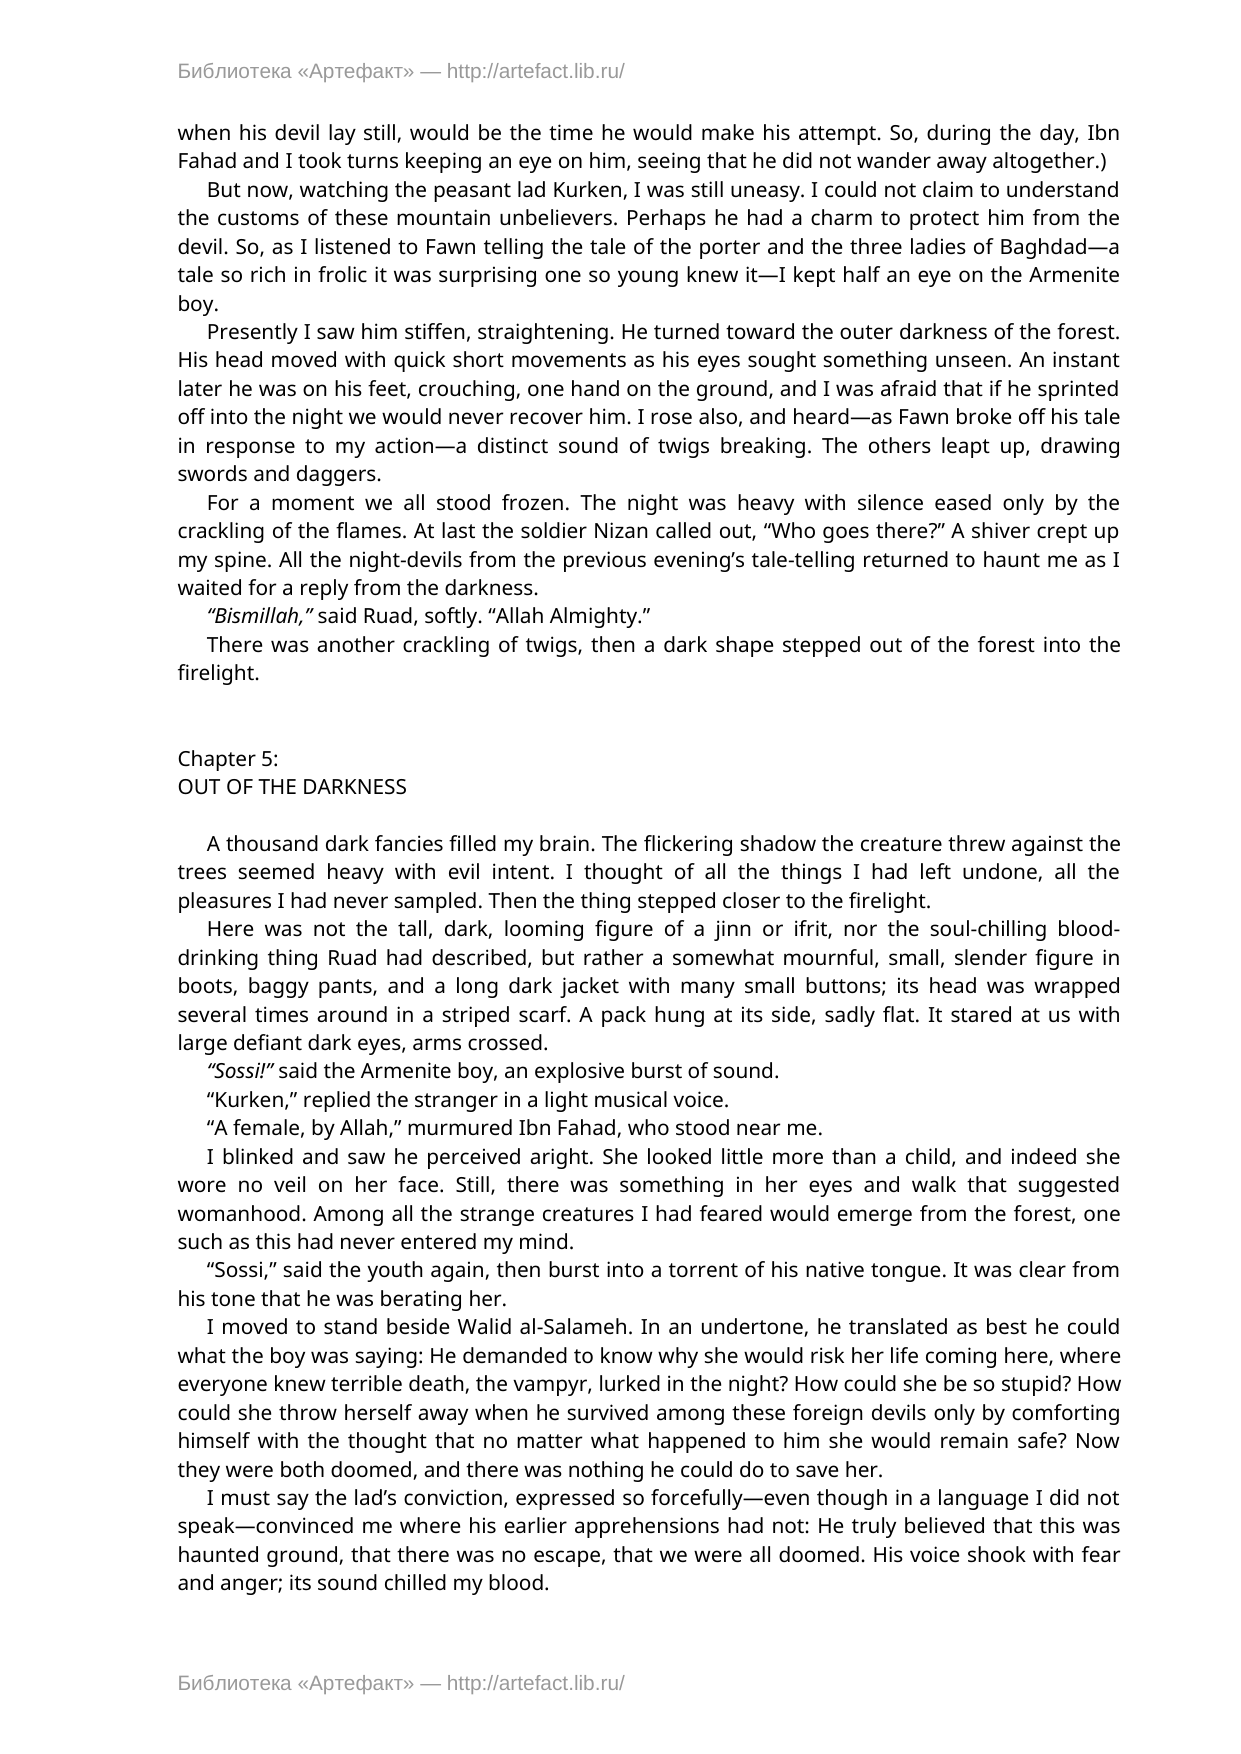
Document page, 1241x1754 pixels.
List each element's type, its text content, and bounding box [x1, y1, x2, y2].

text “Bismillah,” said Ruad, softly. “Allah Almighty.” [177, 602, 1122, 630]
text There was another crackling of twigs, then a dark shape stepped out of the forest into the firelight. [177, 630, 1122, 687]
text “Kurken,” replied the stranger in a light musical voice. [177, 1085, 1122, 1113]
subtitle Chapter 5: [177, 744, 1122, 772]
text I must say the lad’s conviction, expressed so forcefully—even though in a language I did not speak—convinced me where his earlier apprehensions had not: He truly believed that this was haunted ground, that there was no escape, that we were all doomed. His voice shook with fear and anger; its sound chilled my blood. [177, 1483, 1122, 1597]
text For a moment we all stood frozen. The night was heavy with silence eased only by the crackling of the flames. At last the soldier Nizan called out, “Who goes there?” A shiver crept up my spine. All the night-devils from the previous evening’s tale-telling returned to haunt me as I waited for a reply from the darkness. [177, 488, 1122, 602]
text But now, watching the peasant lad Kurken, I was still uneasy. I could not claim to understand the customs of these mountain unbelievers. Perhaps he had a charm to protect him from the devil. So, as I listened to Fawn telling the tale of the porter and the three ladies of Baghdad—a tale so rich in frolic it was surprising one so young knew it—I kept half an eye on the Armenite boy. [177, 175, 1122, 317]
text I moved to stand beside Walid al-Salameh. In an undertone, he translated as best he could what the boy was saying: He demanded to know why she would risk her life coming here, where everyone knew terrible death, the vampyr, lurked in the night? How could she be so stupid? How could she throw herself away when he survived among these foreign devils only by comforting himself with the thought that no matter what happened to him she would remain safe? Now they were both doomed, and there was nothing he could do to save her. [177, 1312, 1122, 1483]
text “Sossi!” said the Armenite boy, an explosive burst of sound. [177, 1057, 1122, 1085]
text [177, 118, 1122, 175]
text “Sossi,” said the youth again, then burst into a torrent of his native tongue. It was clear from his tone that he was berating her. [177, 1256, 1122, 1312]
text A thousand dark fancies filled my brain. The flickering shadow the creature threw against the trees seemed heavy with evil intent. I thought of all the things I had left undone, all the pleasures I had never sampled. Then the thing stepped closer to the firelight. [177, 829, 1122, 914]
subtitle OUT OF THE DARKNESS [177, 772, 1122, 801]
text “A female, by Allah,” murmured Ibn Fahad, who stood near me. [177, 1113, 1122, 1142]
text Here was not the tall, dark, looming figure of a jinn or ifrit, nor the soul-chilling blood-drinking thing Ruad had described, but rather a somewhat mournful, small, slender figure in boots, baggy pants, and a long dark jacket with many small buttons; its head was wrapped several times around in a striped scarf. A pack hung at its side, sadly flat. It stared at us with large defiant dark eyes, arms crossed. [177, 914, 1122, 1057]
text I blinked and saw he perceived aright. She looked little more than a child, and indeed she wore no veil on her face. Still, there was something in her eyes and walk that suggested womanhood. Among all the strange creatures I had feared would emerge from the forest, one such as this had never entered my mind. [177, 1142, 1122, 1256]
text Presently I saw him stiffen, straightening. He turned toward the outer darkness of the forest. His head moved with quick short movements as his eyes sought something unseen. An instant later he was on his feet, crouching, one hand on the ground, and I was afraid that if he sprinted off into the night we would never recover him. I rose also, and heard—as Fawn broke off his tale in response to my action—a distinct sound of twigs breaking. The others leapt up, drawing swords and daggers. [177, 317, 1122, 488]
